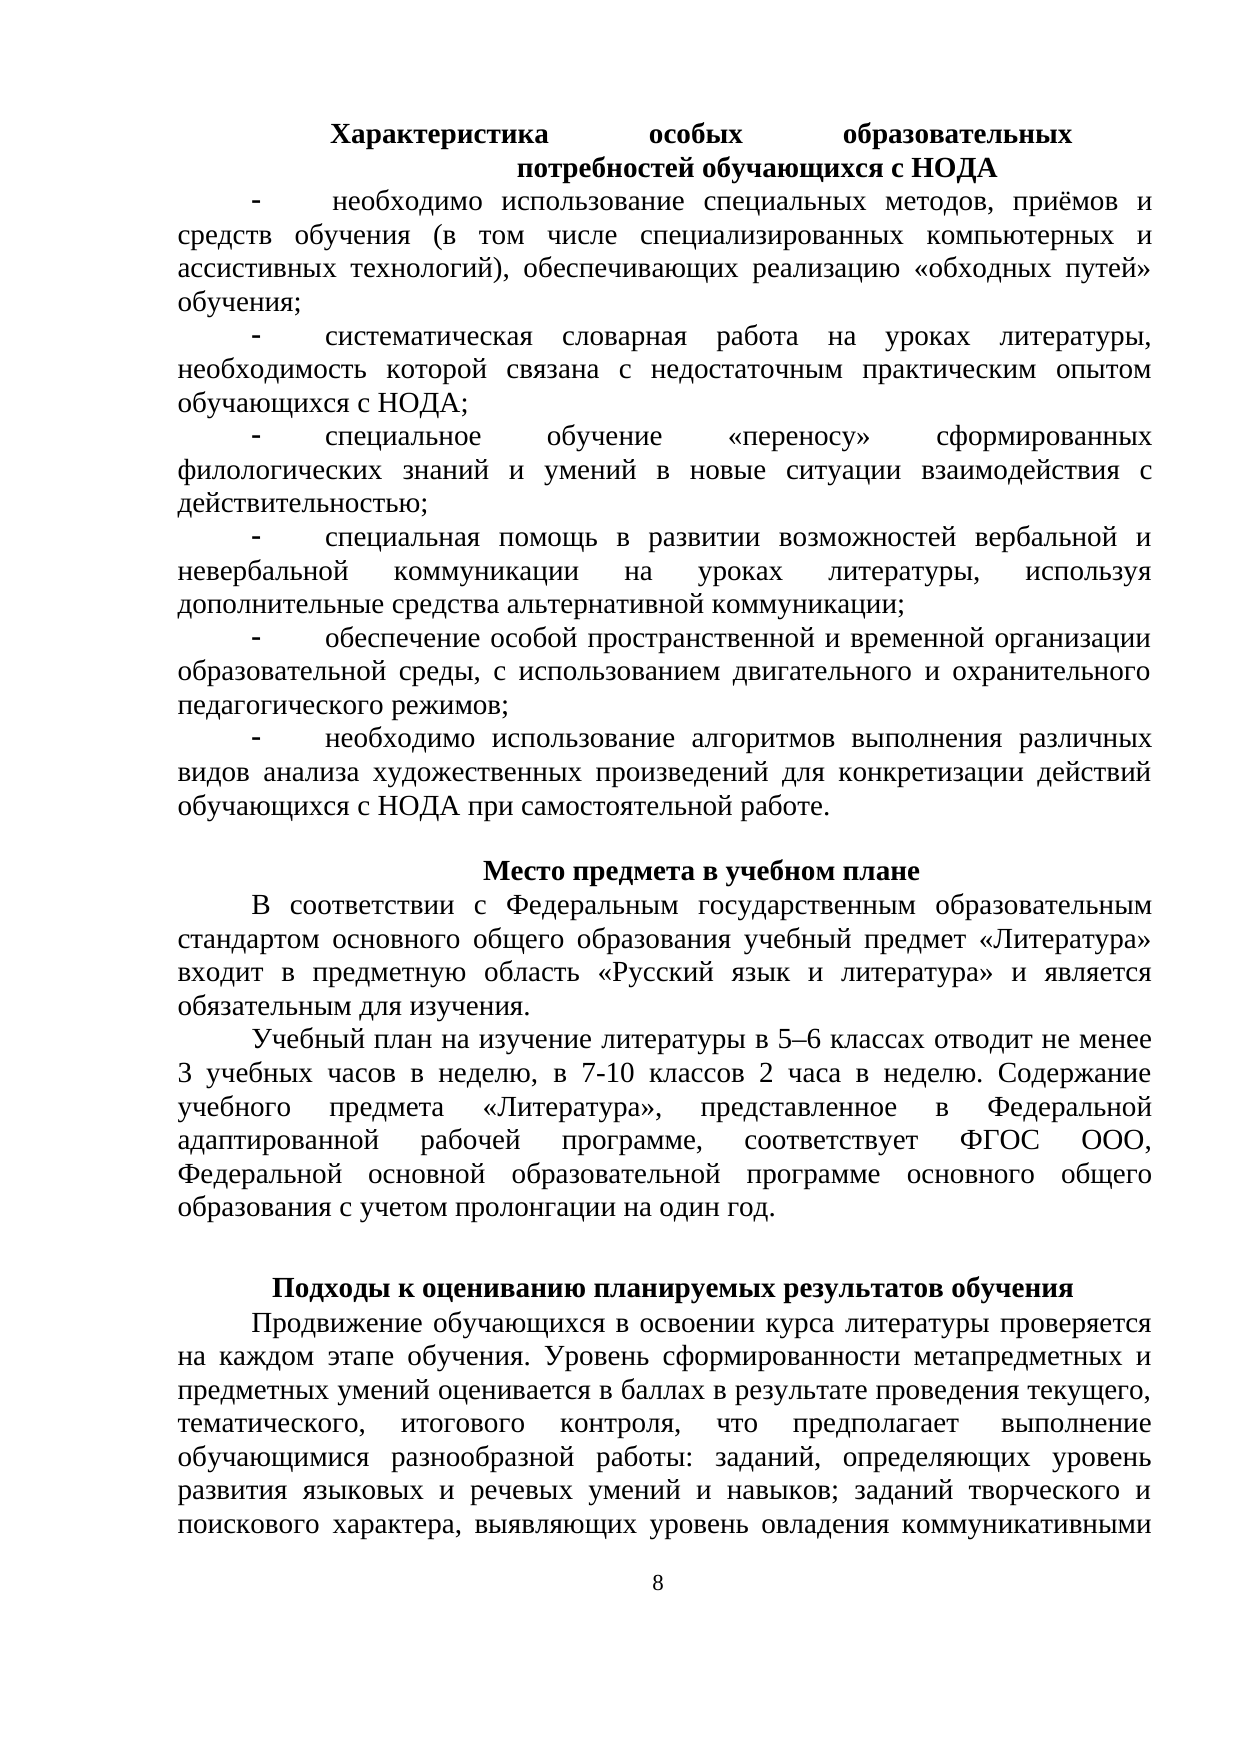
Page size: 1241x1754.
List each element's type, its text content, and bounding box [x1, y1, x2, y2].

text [177, 1305, 1152, 1539]
list специальное обучение «переносу» сформированных филологических знаний и умений в новые ситуации взаимодействия с действительностью; [177, 418, 1152, 519]
list систематическая словарная работа на уроках литературы, необходимость которой связана с недостаточным практическим опытом обучающихся с НОДА; [177, 318, 1152, 418]
list необходимо использование алгоритмов выполнения различных видов анализа художественных произведений для конкретизации действий обучающихся с НОДА при самостоятельной работе. [177, 721, 1152, 821]
text Учебный план на изучение литературы в 5–6 классах отводит не менее 3 учебных часов в неделю, в 7-10 классов 2 часа в неделю. Содержание учебного предмета «Литература», представленное в Федеральной адаптированной рабочей программе, соответствует ФГОС ООО, Федеральной основной образовательной программе основного общего образования с учетом пролонгации на один год. [177, 1022, 1152, 1223]
text Характеристика особых образовательных потребностей обучающихся с НОДА [330, 116, 1073, 183]
list специальная помощь в развитии возможностей вербальной и невербальной коммуникации на уроках литературы, используя дополнительные средства альтернативной коммуникации; [177, 519, 1152, 620]
text Подходы к оцениванию планируемых результатов обучения [272, 1271, 1176, 1305]
text Место предмета в учебном плане [483, 854, 1176, 887]
text В соответствии с Федеральным государственным образовательным стандартом основного общего образования учебный предмет «Литература» входит в предметную область «Русский язык и литература» и является обязательным для изучения. [177, 887, 1152, 1022]
list обеспечение особой пространственной и временной организации образовательной среды, с использованием двигательного и охранительного педагогического режимов; [177, 620, 1151, 721]
list необходимо использование специальных методов, приёмов и средств обучения (в том числе специализированных компьютерных и ассистивных технологий), обеспечивающих реализацию «обходных путей» обучения; [177, 183, 1152, 318]
